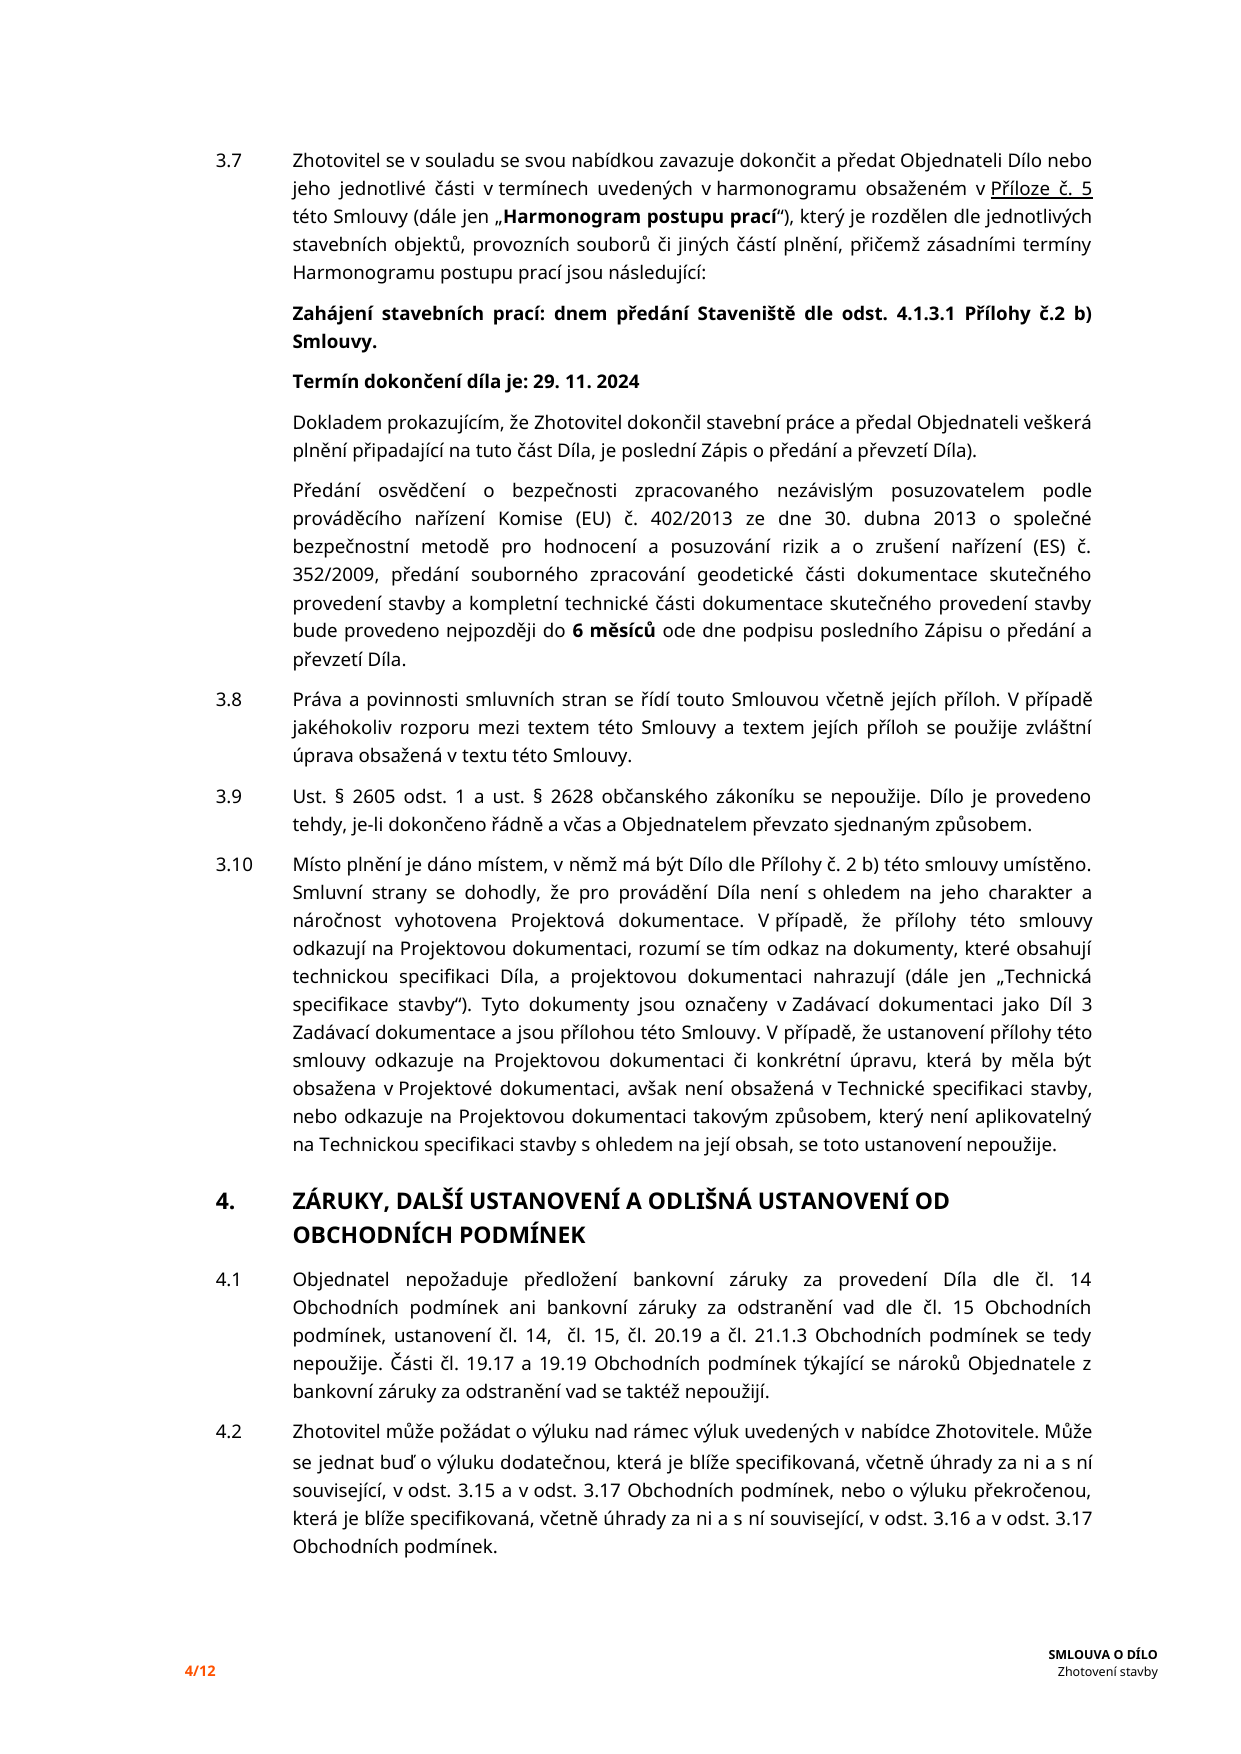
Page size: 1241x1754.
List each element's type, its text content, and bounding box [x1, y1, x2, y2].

text Předání osvědčení o bezpečnosti zpracovaného nezávislým posuzovatelem podle prováděcího nařízení Komise (EU) č. 402/2013 ze dne 30. dubna 2013 o společné bezpečnostní metodě pro hodnocení a posuzování rizik a o zrušení nařízení (ES) č. 352/2009, předání souborného zpracování geodetické části dokumentace skutečného provedení stavby a kompletní technické části dokumentace skutečného provedení stavby bude provedeno nejpozději do 6 měsíců ode dne podpisu posledního Zápisu o předání a převzetí Díla. [292, 478, 1093, 671]
text Termín dokončení díla je: 29. 11. 2024 [292, 369, 1093, 394]
text ZÁRUKY, DALŠÍ USTANOVENÍ A ODLIŠNÁ USTANOVENÍ OD OBCHODNÍCH PODMÍNEK [216, 1185, 1093, 1250]
text Zhotovitel se v souladu se svou nabídkou zavazuje dokončit a předat Objednateli Dílo nebo jeho jednotlivé části v termínech uvedených v harmonogramu obsaženém v Příloze č. 5 této Smlouvy (dále jen „Harmonogram postupu prací“), který je rozdělen dle jednotlivých stavebních objektů, provozních souborů či jiných částí plnění, přičemž zásadními termíny Harmonogramu postupu prací jsou následující: [216, 147, 1093, 285]
text Objednatel nepožaduje předložení bankovní záruky za provedení Díla dle čl. 14 Obchodních podmínek ani bankovní záruky za odstranění vad dle čl. 15 Obchodních podmínek, ustanovení čl. 14, čl. 15, čl. 20.19 a čl. 21.1.3 Obchodních podmínek se tedy nepoužije. Části čl. 19.17 a 19.19 Obchodních podmínek týkající se nároků Objednatele z bankovní záruky za odstranění vad se taktéž nepoužijí. [216, 1266, 1093, 1403]
text Místo plnění je dáno místem, v němž má být Dílo dle Přílohy č. 2 b) této smlouvy umístěno. Smluvní strany se dohodly, že pro provádění Díla není s ohledem na jeho charakter a náročnost vyhotovena Projektová dokumentace. V případě, že přílohy této smlouvy odkazují na Projektovou dokumentaci, rozumí se tím odkaz na dokumenty, které obsahují technickou specifikaci Díla, a projektovou dokumentaci nahrazují (dále jen „Technická specifikace stavby“). Tyto dokumenty jsou označeny v Zadávací dokumentaci jako Díl 3 Zadávací dokumentace a jsou přílohou této Smlouvy. V případě, že ustanovení přílohy této smlouvy odkazuje na Projektovou dokumentaci či konkrétní úpravu, která by měla být obsažena v Projektové dokumentaci, avšak není obsažená v Technické specifikaci stavby, nebo odkazuje na Projektovou dokumentaci takovým způsobem, který není aplikovatelný na Technickou specifikaci stavby s ohledem na její obsah, se toto ustanovení nepoužije. [216, 851, 1093, 1157]
text Dokladem prokazujícím, že Zhotovitel dokončil stavební práce a předal Objednateli veškerá plnění připadající na tuto část Díla, je poslední Zápis o předání a převzetí Díla). [292, 409, 1093, 463]
text Zhotovitel může požádat o výluku nad rámec výluk uvedených v nabídce Zhotovitele. Může se jednat buď o výluku dodatečnou, která je blíže specifikovaná, včetně úhrady za ni a s ní související, v odst. 3.15 a v odst. 3.17 Obchodních podmínek, nebo o výluku překročenou, která je blíže specifikovaná, včetně úhrady za ni a s ní související, v odst. 3.16 a v odst. 3.17 Obchodních podmínek. [216, 1418, 1093, 1559]
text Práva a povinnosti smluvních stran se řídí touto Smlouvou včetně jejích příloh. V případě jakéhokoliv rozporu mezi textem této Smlouvy a textem jejích příloh se použije zvláštní úprava obsažená v textu této Smlouvy. [216, 686, 1093, 768]
text Ust. § 2605 odst. 1 a ust. § 2628 občanského zákoníku se nepoužije. Dílo je provedeno tehdy, je-li dokončeno řádně a včas a Objednatelem převzato sjednaným způsobem. [216, 783, 1093, 836]
text Zahájení stavebních prací: dnem předání Staveniště dle odst. 4.1.3.1 Přílohy č.2 b) Smlouvy. [292, 300, 1093, 354]
